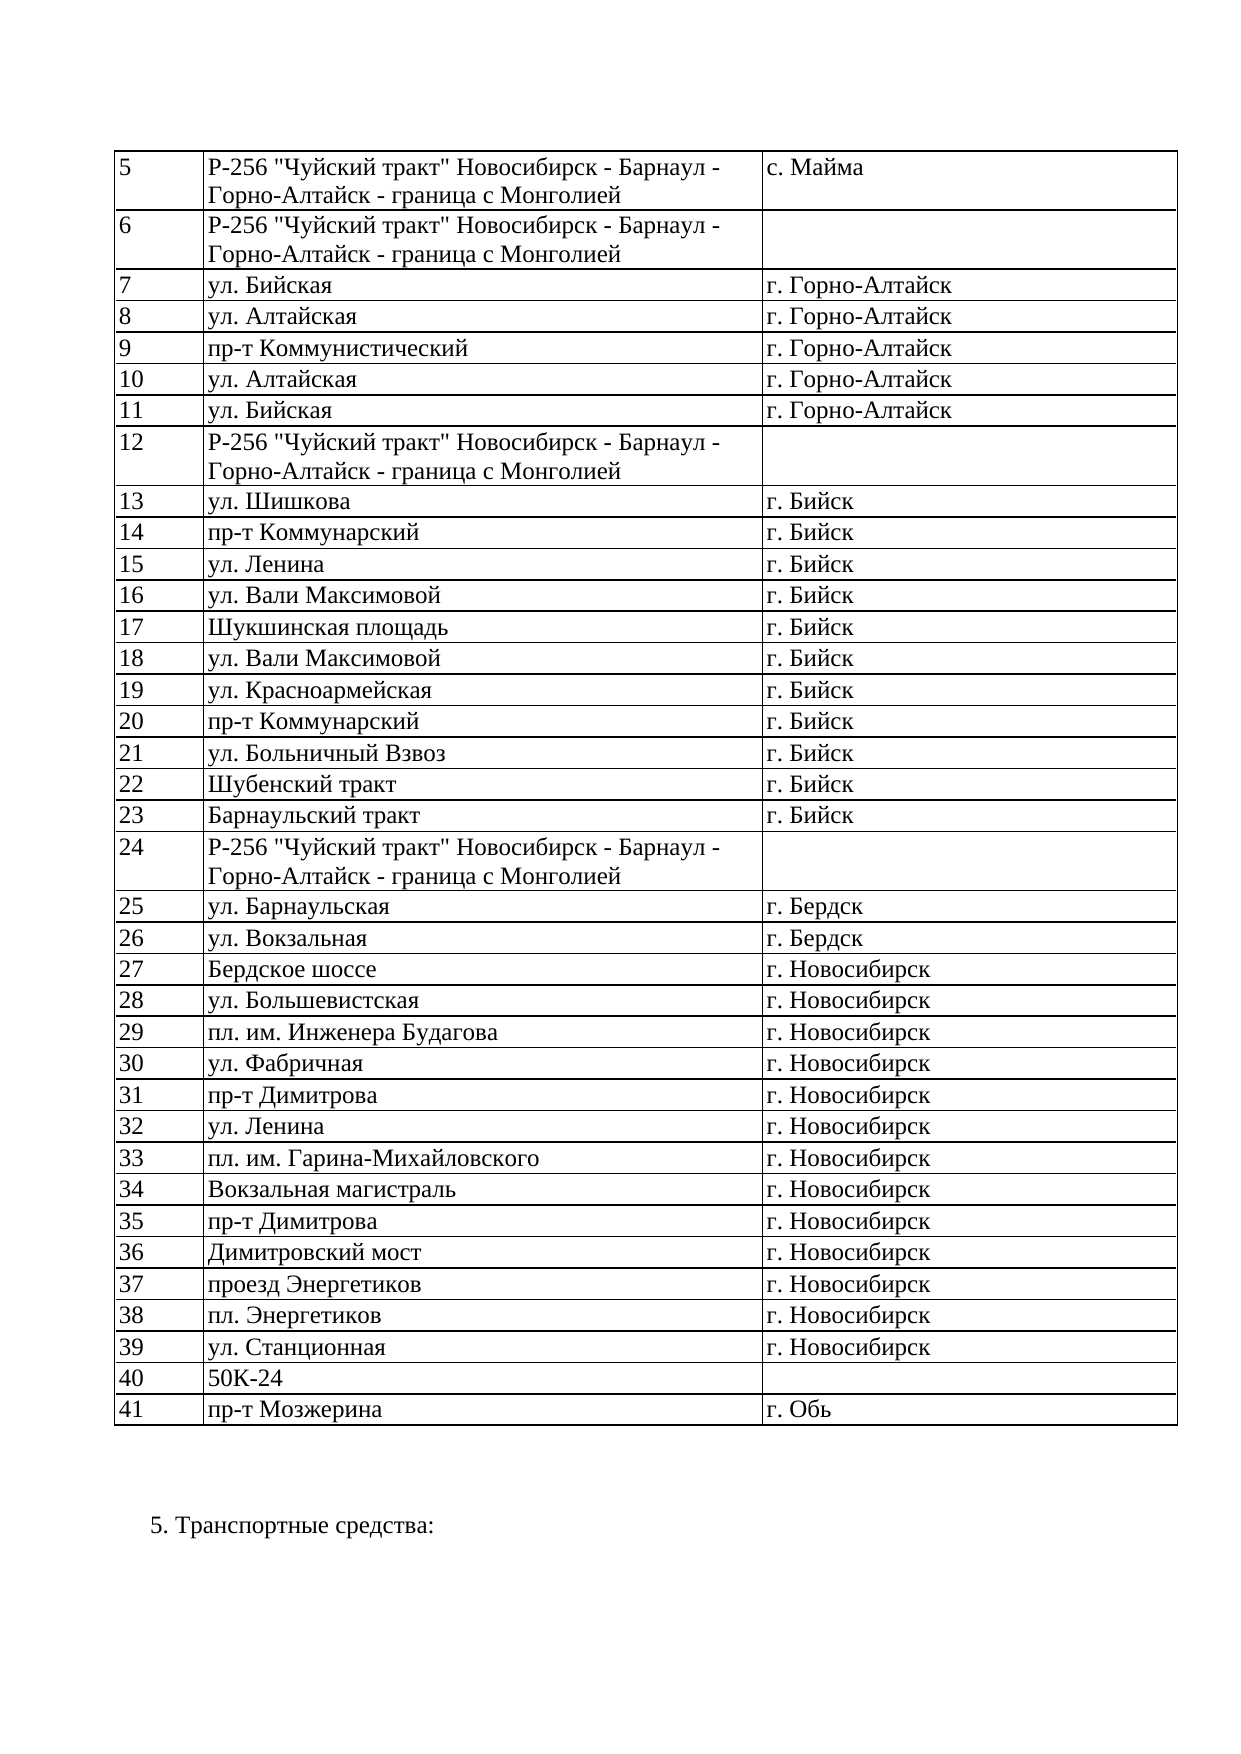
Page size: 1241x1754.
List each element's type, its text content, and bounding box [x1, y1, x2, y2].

table_cell г. Бийск [763, 768, 1177, 799]
table_cell 5 [115, 152, 203, 209]
table_cell 6 [115, 210, 203, 268]
table_cell 33 [115, 1142, 203, 1173]
table_cell Димитровский мост [204, 1237, 762, 1267]
table_cell г. Новосибирск [763, 1236, 1177, 1267]
table_cell пр-т Димитрова [204, 1080, 762, 1110]
table_cell 21 [115, 737, 203, 768]
table_cell 28 [115, 985, 203, 1015]
table_cell ул. Вали Максимовой [204, 643, 762, 673]
table_cell г. Новосибирск [763, 1330, 1177, 1361]
table_cell г. Обь [763, 1393, 1177, 1424]
table_cell Шукшинская площадь [204, 612, 762, 642]
table_cell 32 [115, 1111, 203, 1141]
table_cell г. Бийск [763, 579, 1177, 610]
table_cell г. Бийск [763, 799, 1177, 831]
table_cell г. Новосибирск [763, 1173, 1177, 1204]
table_cell г. Бийск [763, 736, 1177, 768]
table_cell г. Новосибирск [763, 1078, 1177, 1110]
table_cell г. Новосибирск [763, 1204, 1177, 1236]
table_cell [763, 1361, 1177, 1393]
table_cell г. Бийск [763, 673, 1177, 705]
table_cell Р-256 "Чуйский тракт" Новосибирск - Барнаул - Горно-Алтайск - граница с Монголией [204, 427, 762, 484]
table_cell ул. Алтайская [204, 364, 762, 394]
table_cell 38 [115, 1300, 203, 1330]
table_cell 37 [115, 1268, 203, 1298]
table_cell 30 [115, 1048, 203, 1078]
table_cell 11 [115, 395, 203, 425]
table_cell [204, 211, 762, 268]
table_cell г. Горно-Алтайск [763, 394, 1177, 425]
table_cell г. Новосибирск [763, 953, 1177, 984]
table_cell 10 [115, 364, 203, 394]
table_cell 40 [115, 1363, 203, 1393]
table_cell Вокзальная магистраль [204, 1174, 762, 1204]
table_cell пр-т Коммунарский [204, 706, 762, 736]
table_cell г. Горно-Алтайск [763, 363, 1177, 394]
table_cell 41 [115, 1394, 203, 1424]
table_cell г. Горно-Алтайск [763, 300, 1177, 331]
table_cell 19 [115, 674, 203, 705]
table_cell 50К-24 [204, 1363, 762, 1393]
table_cell проезд Энергетиков [204, 1269, 762, 1298]
table_cell ул. Больничный Взвоз [204, 738, 762, 768]
table_cell [763, 831, 1177, 889]
table_cell с. Майма [763, 152, 1177, 209]
table_cell пр-т Коммунистический [204, 333, 762, 362]
table_cell 20 [115, 706, 203, 736]
table_cell пл. им. Гарина-Михайловского [204, 1143, 762, 1173]
table_cell 36 [115, 1237, 203, 1267]
table_cell 12 [115, 426, 203, 484]
table_cell г. Бийск [763, 642, 1177, 673]
table_cell 18 [115, 643, 203, 673]
table_cell ул. Вали Максимовой [204, 581, 762, 610]
table_cell г. Новосибирск [763, 984, 1177, 1015]
table_cell г. Горно-Алтайск [763, 331, 1177, 362]
table_cell 8 [115, 301, 203, 331]
table_cell 26 [115, 922, 203, 952]
table_cell ул. Бийская [204, 396, 762, 425]
table_cell 29 [115, 1016, 203, 1047]
table_cell ул. Ленина [204, 549, 762, 579]
table_cell ул. Большевистская [204, 986, 762, 1015]
table_cell 35 [115, 1205, 203, 1236]
table_cell г. Бийск [763, 485, 1177, 516]
table_cell ул. Станционная [204, 1332, 762, 1361]
table_cell г. Бердск [763, 921, 1177, 952]
table_cell Шубенский тракт [204, 769, 762, 799]
table_cell 34 [115, 1174, 203, 1204]
table_cell г. Новосибирск [763, 1047, 1177, 1078]
table_cell 7 [115, 269, 203, 299]
table_cell 17 [115, 611, 203, 642]
table_cell 15 [115, 549, 203, 579]
table_cell г. Бийск [763, 705, 1177, 736]
table_cell г. Новосибирск [763, 1299, 1177, 1330]
table_cell ул. Вокзальная [204, 923, 762, 952]
table_cell 14 [115, 517, 203, 547]
table_cell пр-т Димитрова [204, 1206, 762, 1236]
table_cell г. Новосибирск [763, 1267, 1177, 1298]
text 5. Транспортные средства: [150, 1510, 1090, 1538]
table_cell г. Новосибирск [763, 1015, 1177, 1047]
table_cell Р-256 "Чуйский тракт" Новосибирск - Барнаул - Горно-Алтайск - граница с Монголией [204, 832, 762, 889]
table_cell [204, 152, 762, 209]
table_cell г. Бийск [763, 548, 1177, 579]
table_cell ул. Бийская [204, 270, 762, 299]
table_cell Бердское шоссе [204, 954, 762, 984]
table_cell ул. Красноармейская [204, 675, 762, 705]
table_cell 25 [115, 891, 203, 921]
table_cell Барнаульский тракт [204, 801, 762, 831]
table_cell 27 [115, 954, 203, 984]
table_cell г. Новосибирск [763, 1141, 1177, 1173]
table_cell 23 [115, 800, 203, 831]
table_cell г. Горно-Алтайск [763, 268, 1177, 299]
table_cell 9 [115, 332, 203, 362]
table_cell пр-т Коммунарский [204, 518, 762, 547]
table_cell 22 [115, 769, 203, 799]
table_cell [763, 425, 1177, 484]
table_cell [763, 209, 1177, 268]
table_cell 13 [115, 486, 203, 516]
table_cell г. Бийск [763, 610, 1177, 642]
table_cell 31 [115, 1079, 203, 1110]
table_cell пл. Энергетиков [204, 1300, 762, 1330]
table_cell ул. Барнаульская [204, 891, 762, 921]
table_cell пр-т Мозжерина [204, 1395, 762, 1424]
table_cell пл. им. Инженера Будагова [204, 1017, 762, 1047]
table_cell ул. Шишкова [204, 486, 762, 516]
table_cell 39 [115, 1331, 203, 1361]
table_cell ул. Алтайская [204, 301, 762, 331]
table_cell 16 [115, 580, 203, 610]
table_cell ул. Ленина [204, 1111, 762, 1141]
table_cell г. Бердск [763, 890, 1177, 921]
table_cell г. Бийск [763, 516, 1177, 547]
table_cell ул. Фабричная [204, 1048, 762, 1078]
table_cell 24 [115, 832, 203, 889]
table_cell г. Новосибирск [763, 1110, 1177, 1141]
